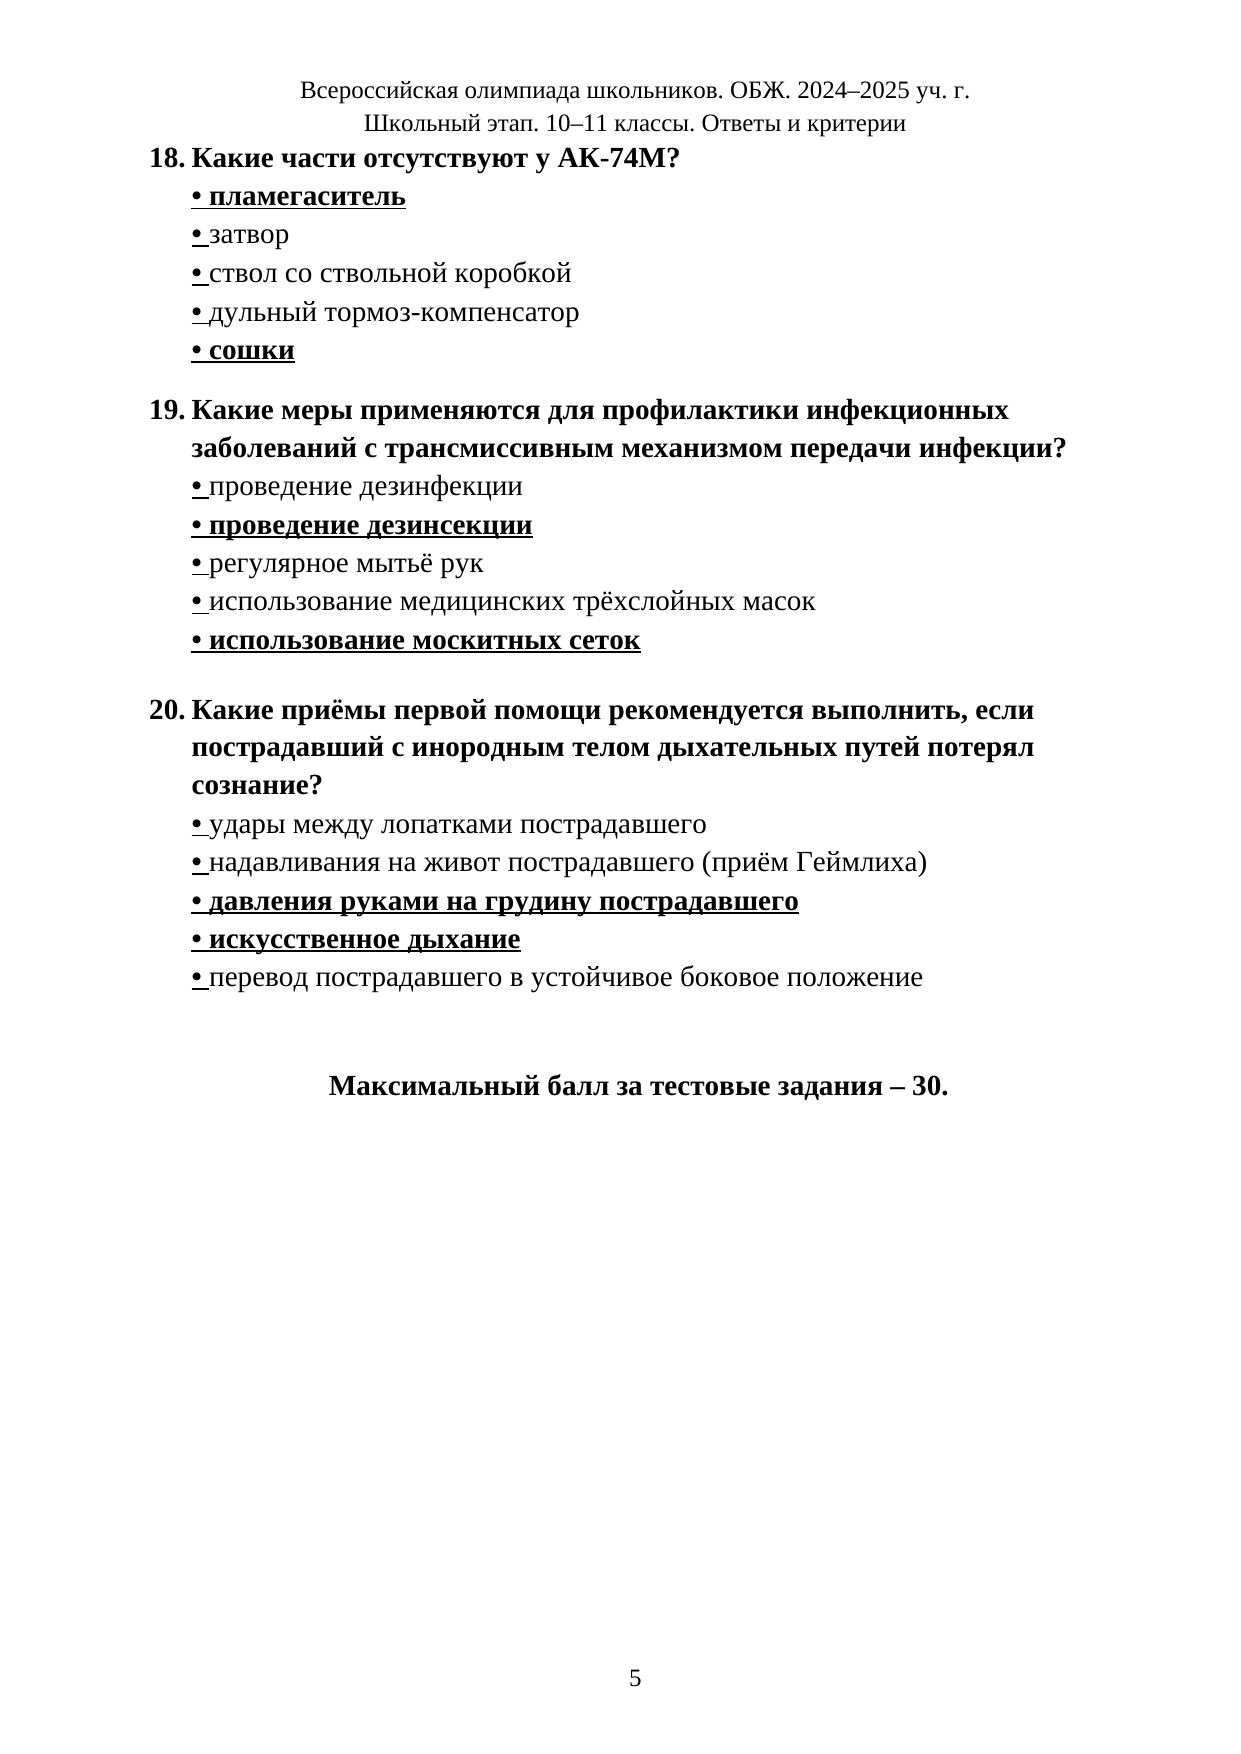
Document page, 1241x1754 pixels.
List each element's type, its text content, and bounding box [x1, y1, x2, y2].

list надавливания на живот пострадавшего (приём Геймлиха) [191, 844, 1122, 878]
list проведение дезинфекции [191, 468, 1122, 502]
text Максимальный балл за тестовые задания – 30. [321, 1068, 1121, 1102]
list сошки [191, 332, 1122, 366]
list искусственное дыхание [191, 921, 1122, 954]
list дульный тормоз-компенсатор [191, 294, 1122, 327]
list регулярное мытьё рук [191, 545, 1122, 578]
list использование медицинских трёхслойных масок [191, 583, 1122, 617]
list использование москитных сеток [191, 622, 1122, 656]
list перевод пострадавшего в устойчивое боковое положение [191, 959, 1122, 992]
list затвор [191, 216, 1122, 250]
list Какие приёмы первой помощи рекомендуется выполнить, если пострадавший с инородным телом дыхательных путей потерял сознание? [149, 692, 1121, 801]
list давления руками на грудину пострадавшего [191, 883, 1122, 917]
list пламегаситель [191, 178, 1122, 212]
list удары между лопатками пострадавшего [191, 806, 1122, 839]
list ствол со ствольной коробкой [191, 255, 1122, 288]
list Какие части отсутствуют у АК-74М? [149, 140, 1121, 174]
list Какие меры применяются для профилактики инфекционных заболеваний с трансмиссивным механизмом передачи инфекции? [149, 392, 1121, 463]
list проведение дезинсекции [191, 507, 1122, 540]
